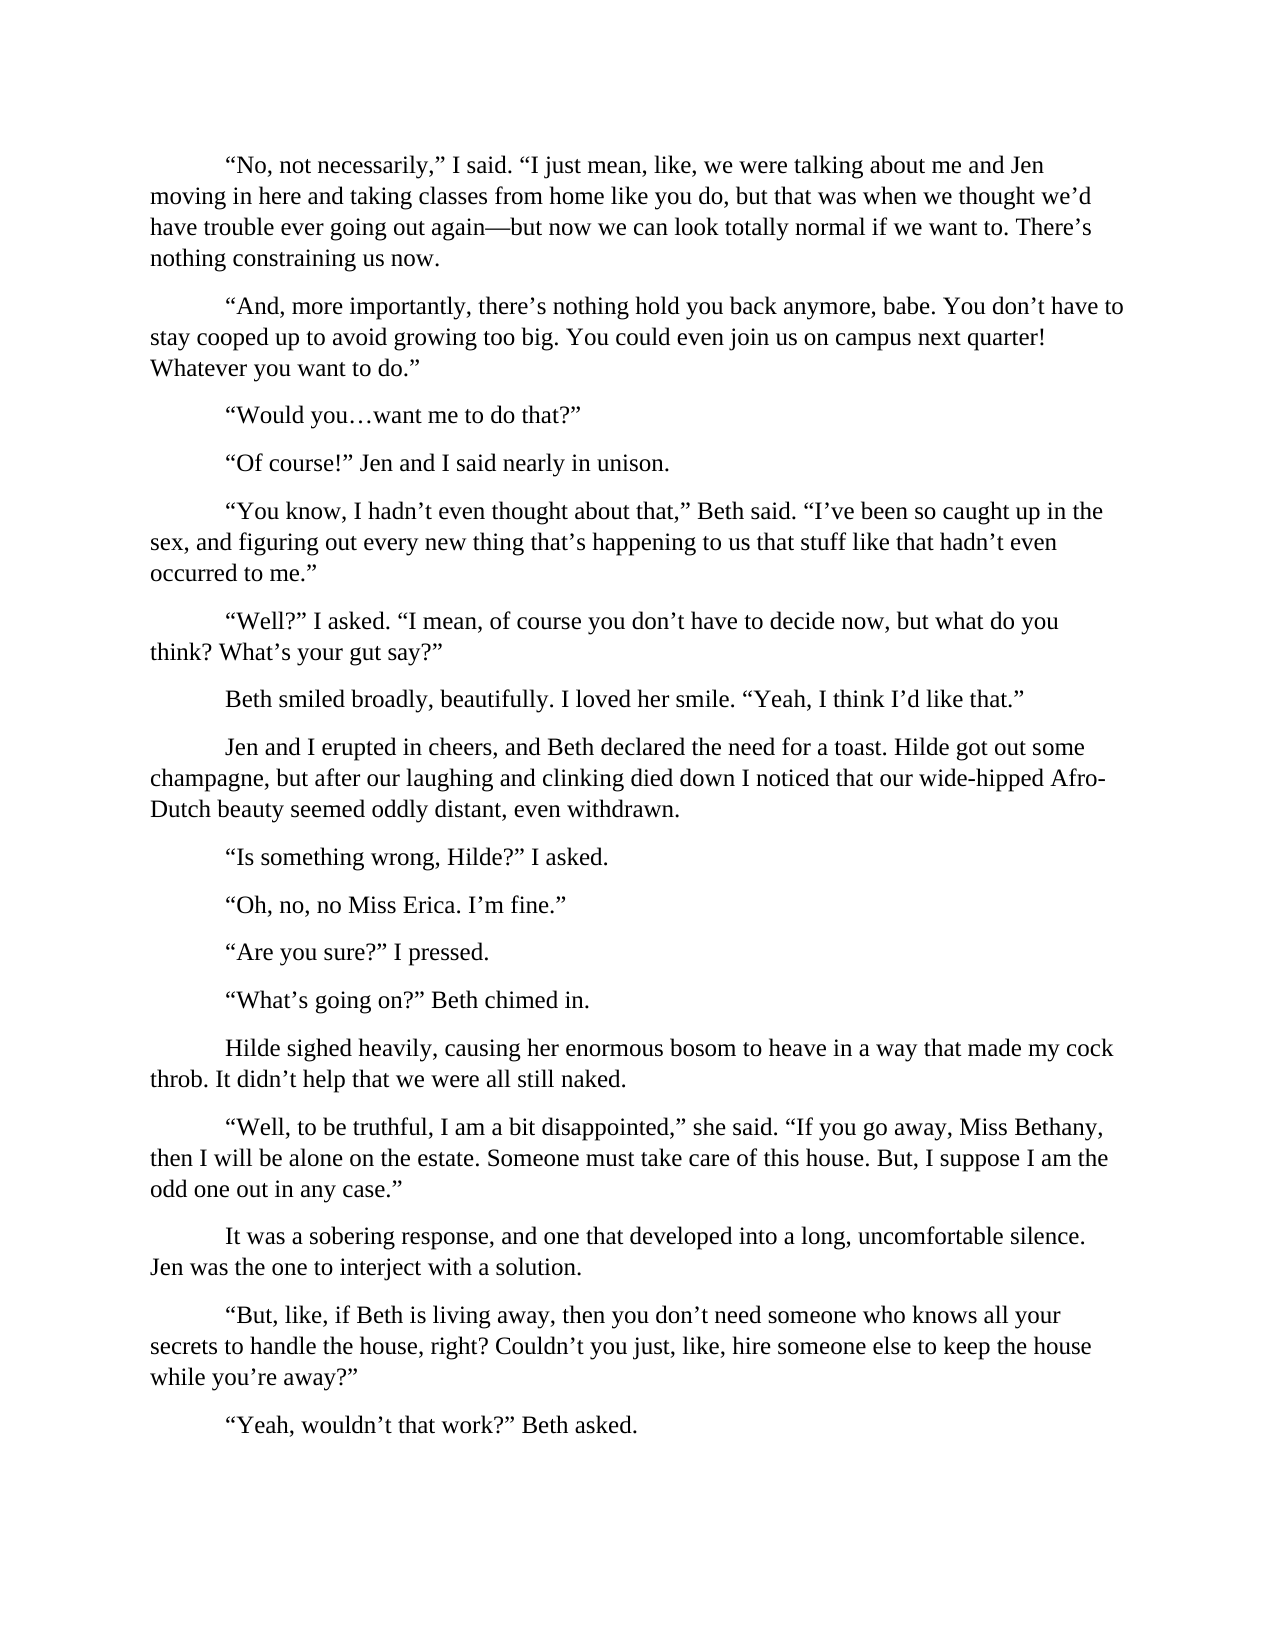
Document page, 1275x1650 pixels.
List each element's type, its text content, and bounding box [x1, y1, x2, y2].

text “No, not necessarily,” I said. “I just mean, like, we were talking about me and Jen moving in here and taking classes from home like you do, but that was when we thought we’d have trouble ever going out again—but now we can look totally normal if we want to. There’s nothing constraining us now. [150, 150, 1125, 272]
text “Yeah, wouldn’t that work?” Beth asked. [150, 1410, 1125, 1439]
text “You know, I hadn’t even thought about that,” Beth said. “I’ve been so caught up in the sex, and figuring out every new thing that’s happening to us that stuff like that hadn’t even occurred to me.” [150, 496, 1125, 587]
text “Well?” I asked. “I mean, of course you don’t have to decide now, but what do you think? What’s your gut say?” [150, 606, 1125, 666]
text It was a sobering response, and one that developed into a long, uncomfortable silence. Jen was the one to interject with a solution. [150, 1221, 1125, 1281]
text “Are you sure?” I pressed. [150, 937, 1125, 966]
text “Would you…want me to do that?” [150, 401, 1125, 429]
text “Is something wrong, Hilde?” I asked. [150, 842, 1125, 871]
text Hilde sighed heavily, causing her enormous bosom to heave in a way that made my cock throb. It didn’t help that we were all still naked. [150, 1033, 1125, 1093]
text Jen and I erupted in cheers, and Beth declared the need for a toast. Hilde got out some champagne, but after our laughing and clinking died down I noticed that our wide-hipped Afro-Dutch beauty seemed oddly distant, even withdrawn. [150, 732, 1125, 823]
text Beth smiled broadly, beautifully. I loved her smile. “Yeah, I think I’d like that.” [150, 684, 1125, 713]
text “And, more importantly, there’s nothing hold you back anymore, babe. You don’t have to stay cooped up to avoid growing too big. You could even join us on campus next quarter! Whatever you want to do.” [150, 291, 1125, 382]
text “What’s going on?” Beth chimed in. [150, 985, 1125, 1014]
text “Oh, no, no Miss Erica. I’m fine.” [150, 890, 1125, 918]
text “But, like, if Beth is living away, then you don’t need someone who knows all your secrets to handle the house, right? Couldn’t you just, like, hire someone else to keep the house while you’re away?” [150, 1300, 1125, 1391]
text “Of course!” Jen and I said nearly in unison. [150, 448, 1125, 477]
text “Well, to be truthful, I am a bit disappointed,” she said. “If you go away, Miss Bethany, then I will be alone on the estate. Someone must take care of this house. But, I suppose I am the odd one out in any case.” [150, 1112, 1125, 1202]
